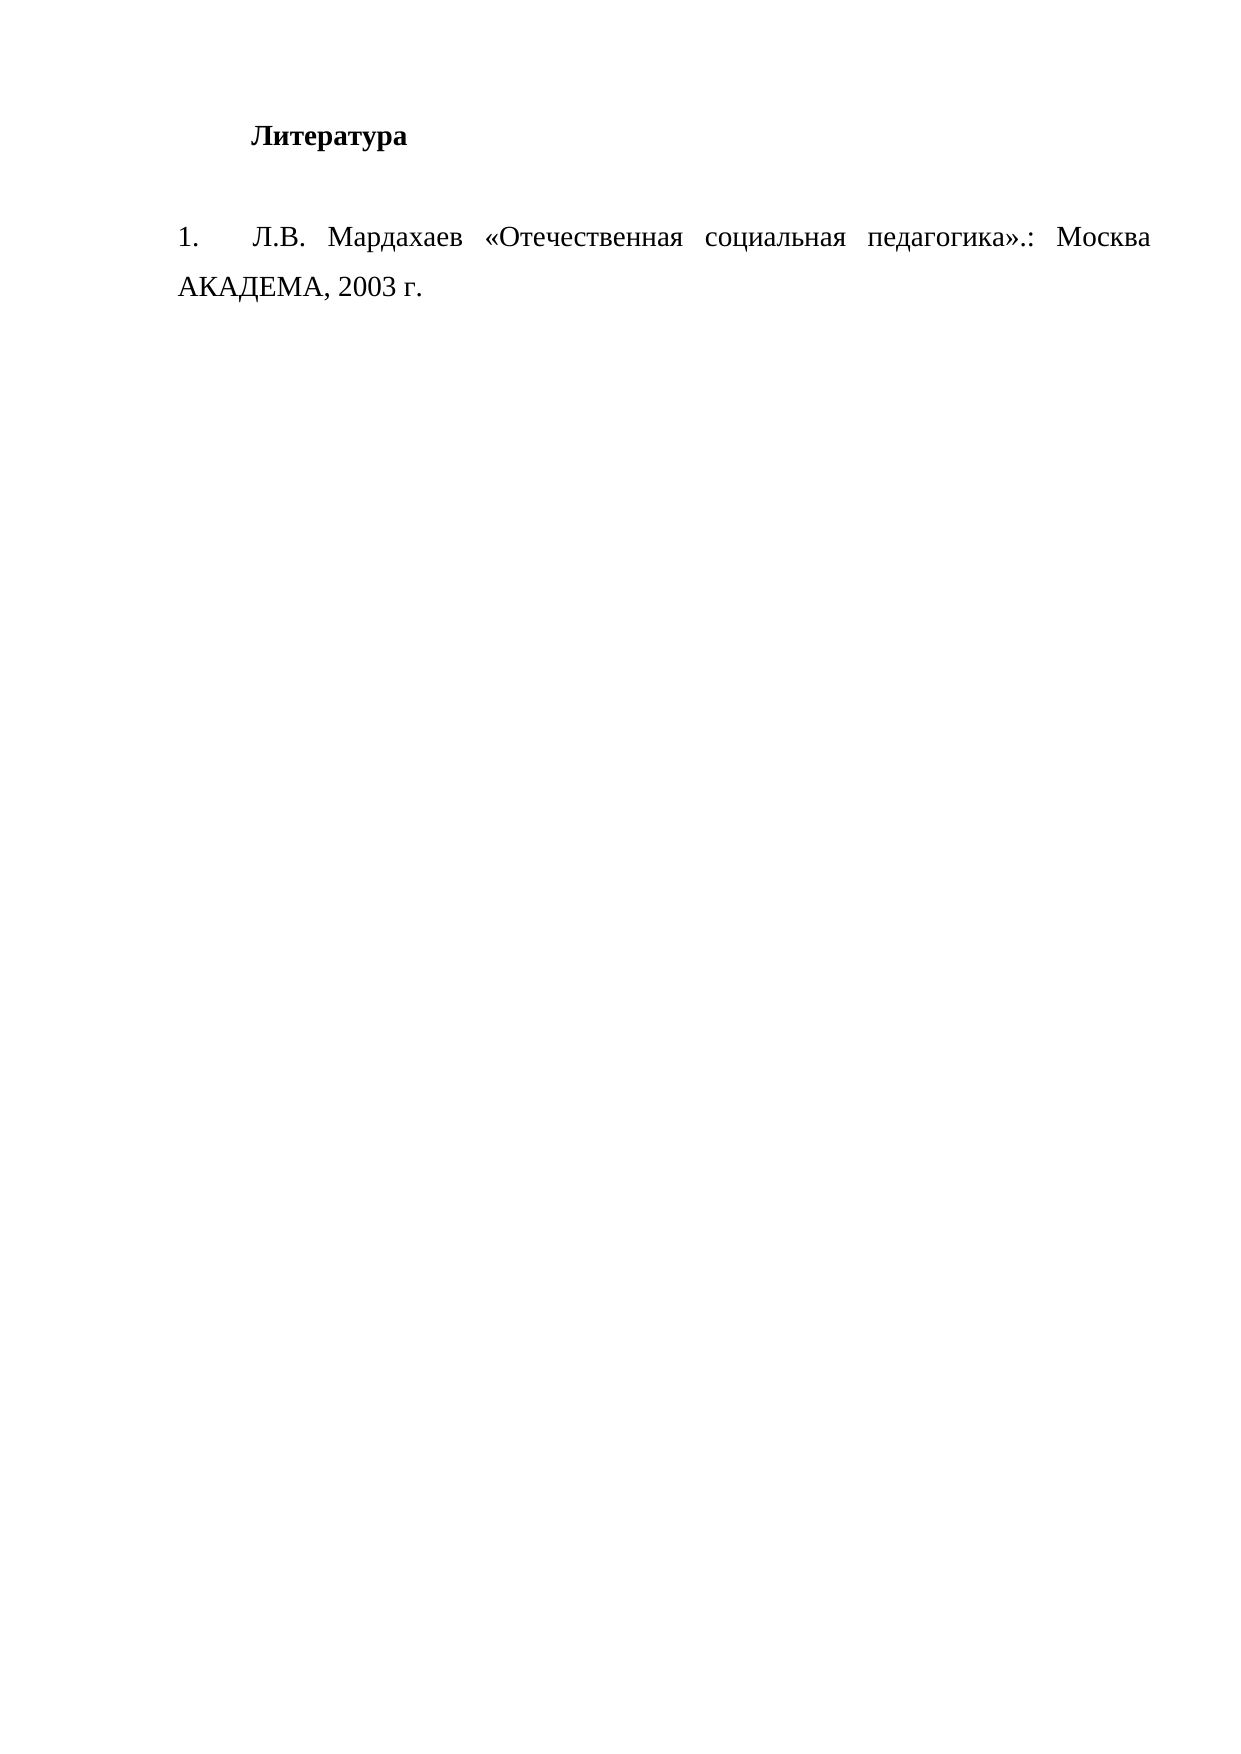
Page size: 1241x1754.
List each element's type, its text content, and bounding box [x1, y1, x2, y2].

text Литература [177, 118, 1152, 152]
list Л.В. Мардахаев «Отечественная социальная педагогика».: Москва АКАДЕМА, 2003 г. [177, 219, 1152, 303]
